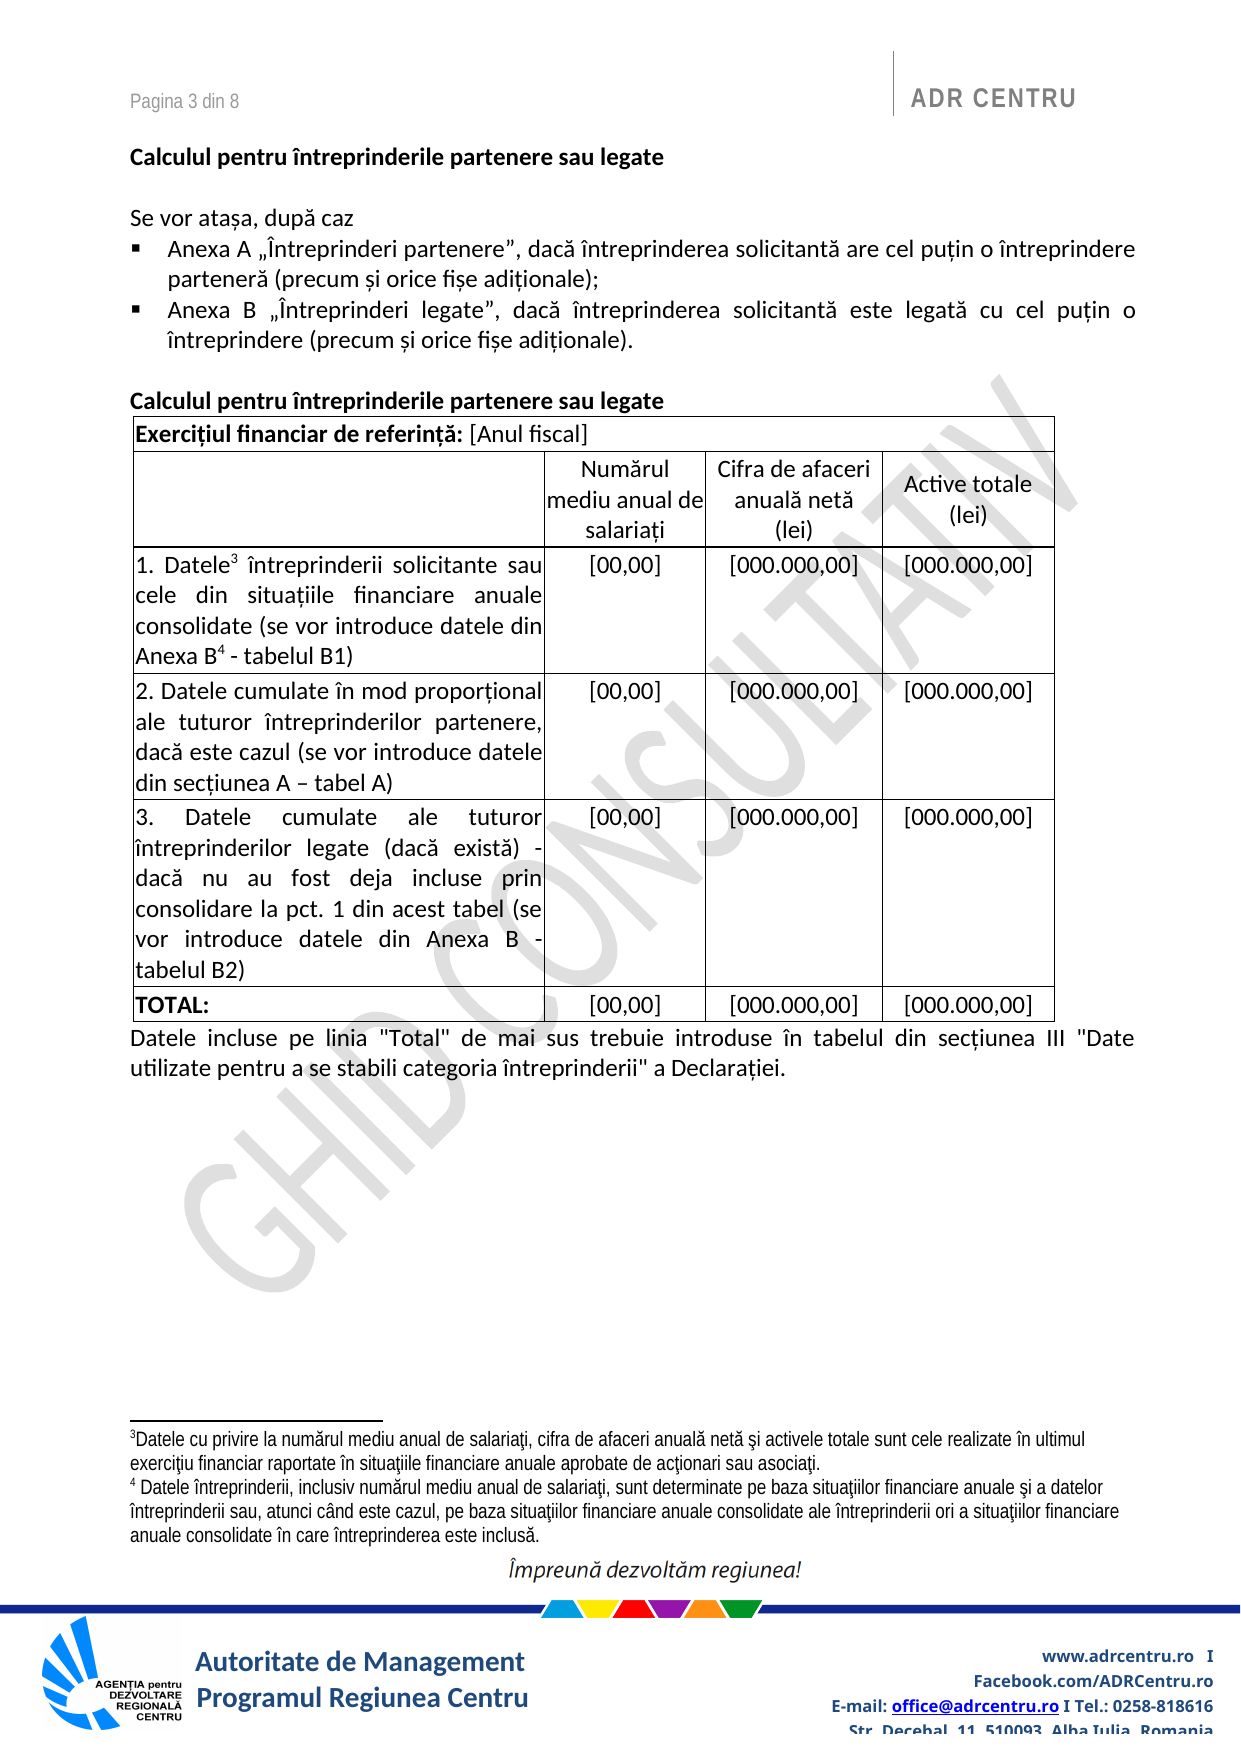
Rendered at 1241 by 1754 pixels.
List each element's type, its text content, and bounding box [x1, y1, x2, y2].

table_cell 2. Datele cumulate în mod proporţional ale tuturor întreprinderilor partenere, dacă este cazul (se vor introduce datele din secţiunea A – tabel A) [134, 674, 544, 799]
table_header Exerciţiul financiar de referinţă: [Anul fiscal] [134, 417, 1054, 451]
text Calculul pentru întreprinderile partenere sau legate [130, 385, 1137, 416]
list Anexa B „Întreprinderi legate”, dacă întreprinderea solicitantă este legată cu cel puţin o întreprindere (precum şi orice fişe adiţionale). [130, 294, 1137, 355]
picture [574, 1600, 1241, 1618]
picture [495, 1556, 814, 1583]
table_cell [000.000,00] [883, 800, 1054, 986]
table_cell Active totale (lei) [883, 452, 1054, 546]
table_cell [000.000,00] [883, 674, 1054, 799]
table_cell [00,00] [545, 674, 705, 799]
table_cell [000.000,00] [706, 674, 882, 799]
table_cell [00,00] [545, 548, 705, 673]
table_cell 1. Datele întreprinderii solicitante sau cele din situaţiile financiare anuale consolidate (se vor introduce datele din Anexa B - tabelul B1) [134, 548, 544, 673]
table_cell Numărul mediu anual de salariaţi [545, 452, 705, 546]
table_cell [000.000,00] [706, 548, 882, 673]
table_cell [000.000,00] [883, 987, 1054, 1021]
table_cell [000.000,00] [706, 800, 882, 986]
table_cell 3. Datele cumulate ale tuturor întreprinderilor legate (dacă există) - dacă nu au fost deja incluse prin consolidare la pct. 1 din acest tabel (se vor introduce datele din Anexa B - tabelul B2) [134, 800, 544, 986]
text Se vor ataşa, după caz [130, 202, 1137, 233]
table_cell [134, 452, 544, 546]
table_cell TOTAL: [134, 987, 544, 1021]
table_cell [00,00] [545, 987, 705, 1021]
list Anexa A „Întreprinderi partenere”, dacă întreprinderea solicitantă are cel puţin o întreprindere parteneră (precum şi orice fişe adiţionale); [130, 233, 1137, 294]
table_cell [00,00] [545, 800, 705, 986]
text Calculul pentru întreprinderile partenere sau legate [130, 141, 1137, 172]
picture [0, 1600, 550, 1730]
table_cell [000.000,00] [706, 987, 882, 1021]
table_cell [000.000,00] [883, 548, 1054, 673]
text Datele incluse pe linia "Total" de mai sus trebuie introduse în tabelul din secţiunea III "Date utilizate pentru a se stabili categoria întreprinderii" a Declaraţiei. [130, 1022, 1137, 1083]
table_cell Cifra de afaceri anuală netă (lei) [706, 452, 882, 546]
